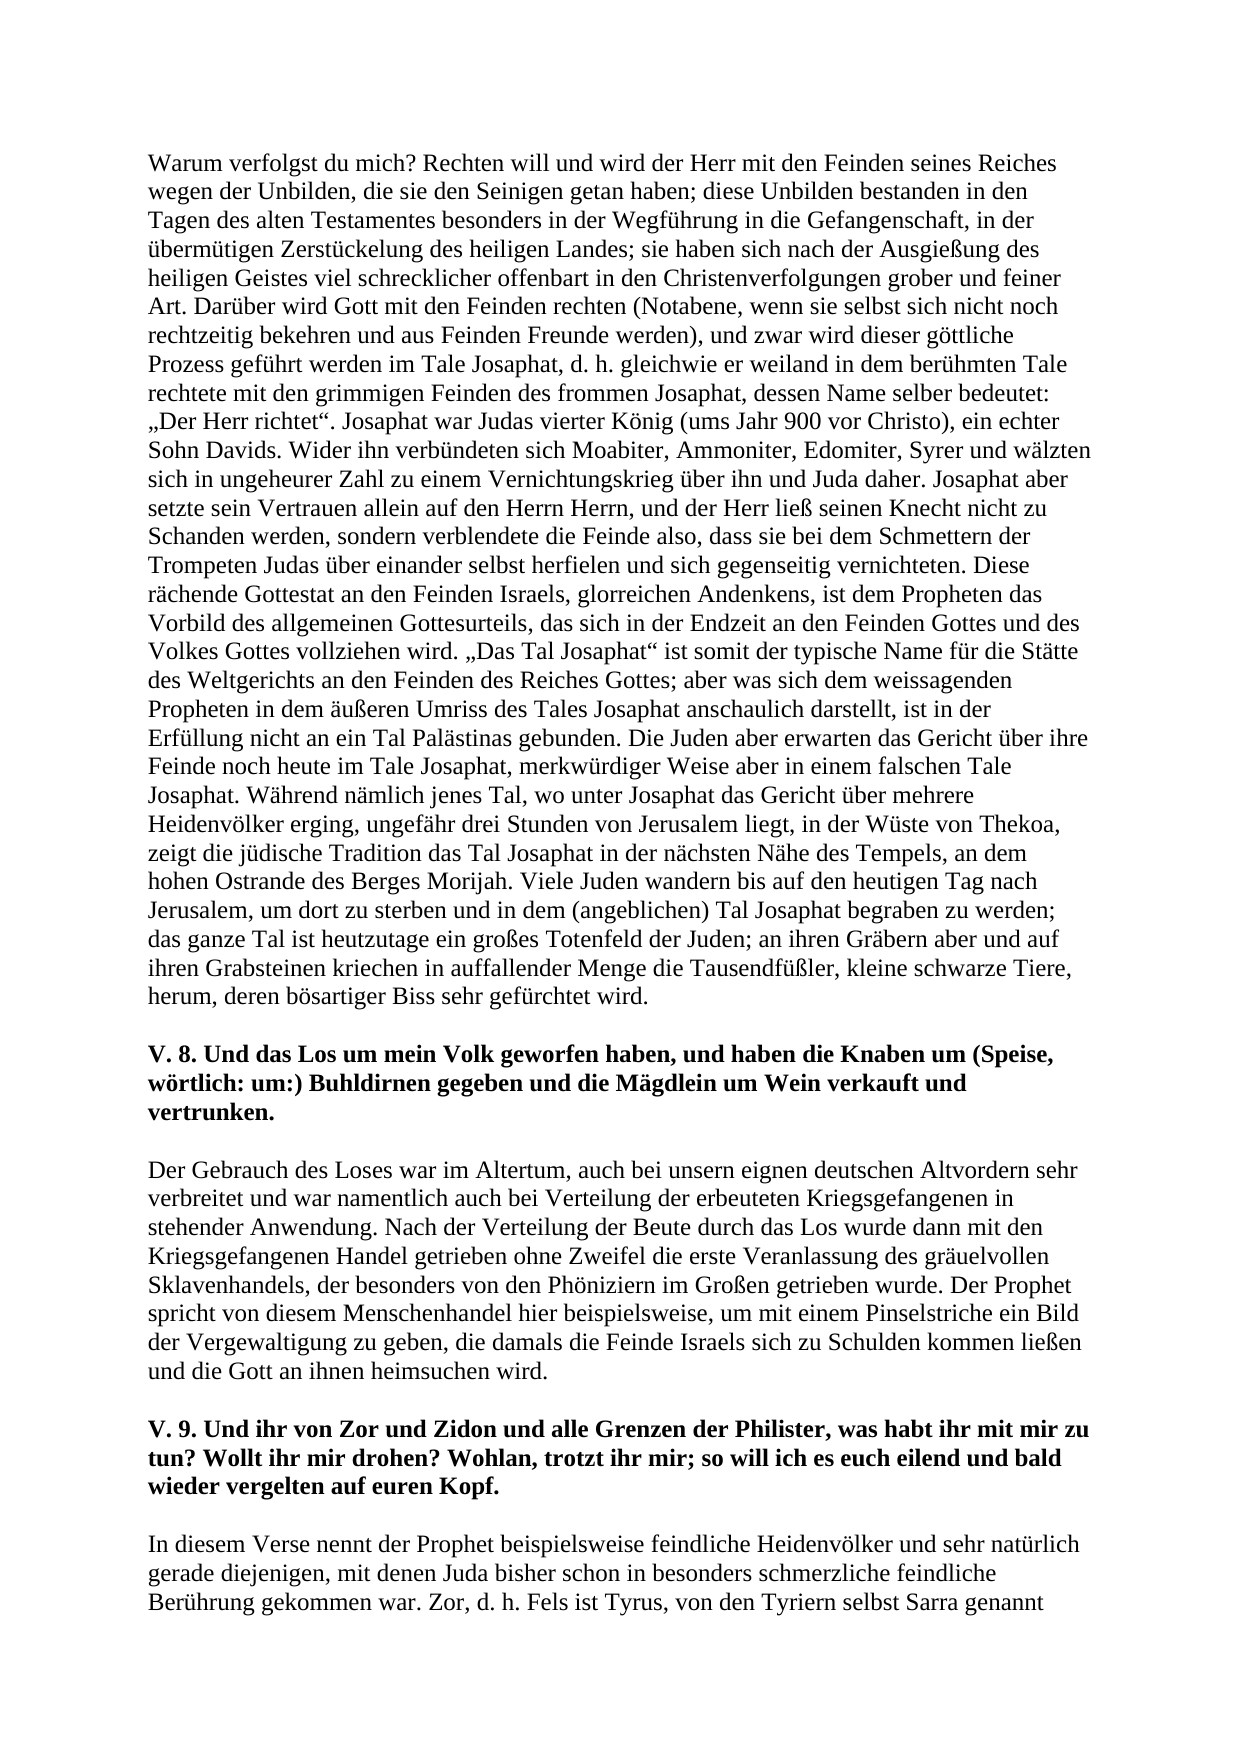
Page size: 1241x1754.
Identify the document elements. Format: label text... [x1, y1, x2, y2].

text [148, 1529, 1093, 1616]
text Der Gebrauch des Loses war im Altertum, auch bei unsern eignen deutschen Altvordern sehr verbreitet und war namentlich auch bei Verteilung der erbeuteten Kriegsgefangenen in stehender Anwendung. Nach der Verteilung der Beute durch das Los wurde dann mit den Kriegsgefangenen Handel getrieben ohne Zweifel die erste Veranlassung des gräuelvollen Sklavenhandels, der besonders von den Phöniziern im Großen getrieben wurde. Der Prophet spricht von diesem Menschenhandel hier beispielsweise, um mit einem Pinselstriche ein Bild der Vergewaltigung zu geben, die damals die Feinde Israels sich zu Schulden kommen ließen und die Gott an ihnen heimsuchen wird. [148, 1155, 1093, 1385]
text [148, 148, 1093, 1010]
text V. 9. Und ihr von Zor und Zidon und alle Grenzen der Philister, was habt ihr mit mir zu tun? Wollt ihr mir drohen? Wohlan, trotzt ihr mir; so will ich es euch eilend und bald wieder vergelten auf euren Kopf. [148, 1414, 1093, 1500]
text V. 8. Und das Los um mein Volk geworfen haben, und haben die Knaben um (Speise, wörtlich: um:) Buhldirnen gegeben und die Mägdlein um Wein verkauft und vertrunken. [148, 1039, 1093, 1126]
